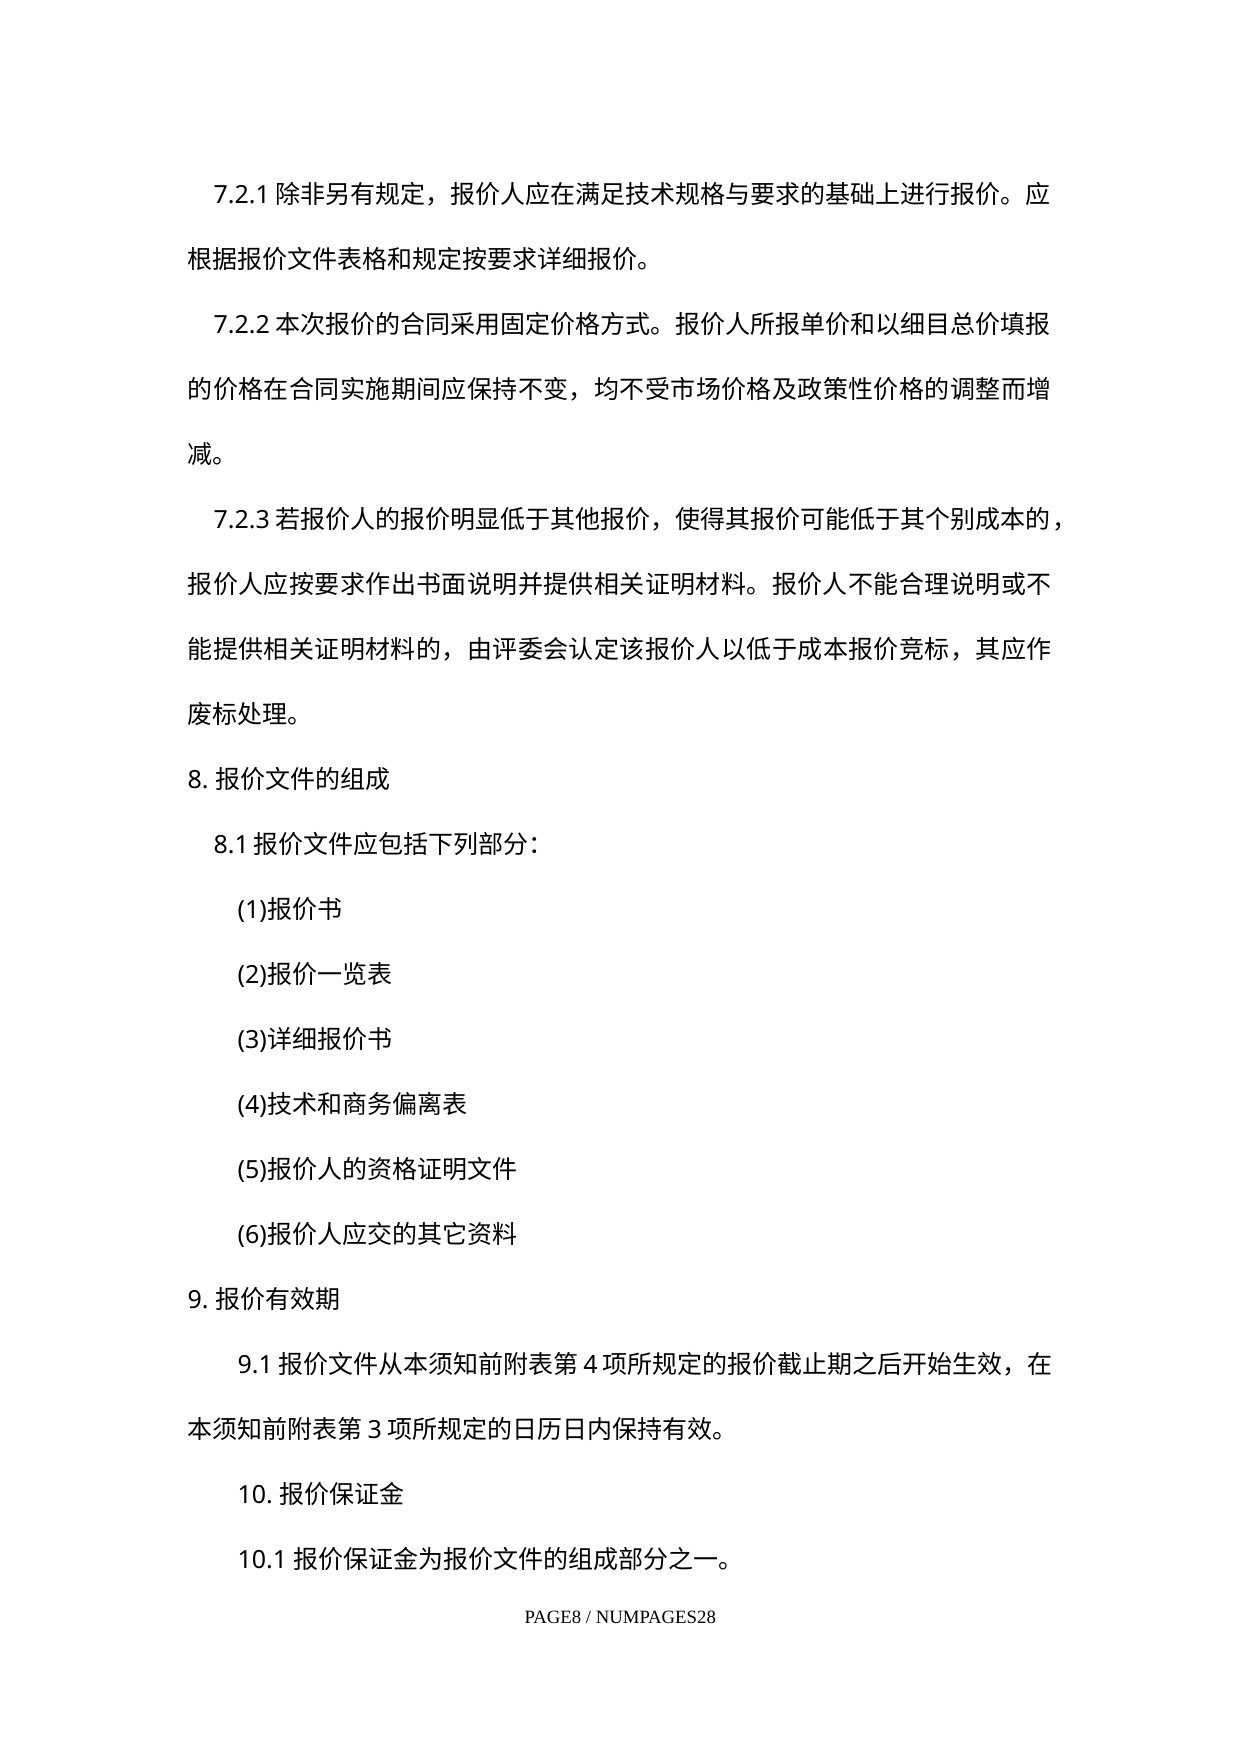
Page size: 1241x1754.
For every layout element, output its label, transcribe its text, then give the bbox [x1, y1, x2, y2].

text (4)技术和商务偏离表 [187, 1070, 1053, 1135]
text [237, 1460, 1053, 1590]
text (6)报价人应交的其它资料 [187, 1200, 1053, 1265]
text 7.2.1除非另有规定，报价人应在满足技术规格与要求的基础上进行报价。应根据报价文件表格和规定按要求详细报价。 [187, 160, 1053, 290]
text 7.2.2本次报价的合同采用固定价格方式。报价人所报单价和以细目总价填报的价格在合同实施期间应保持不变，均不受市场价格及政策性价格的调整而增减。 [187, 290, 1053, 485]
text 7.2.3若报价人的报价明显低于其他报价，使得其报价可能低于其个别成本的，报价人应按要求作出书面说明并提供相关证明材料。报价人不能合理说明或不能提供相关证明材料的，由评委会认定该报价人以低于成本报价竞标，其应作废标处理。 [187, 485, 1053, 745]
text 8.1报价文件应包括下列部分： [187, 810, 1053, 875]
text (5)报价人的资格证明文件 [187, 1135, 1053, 1200]
text (2)报价一览表 [187, 940, 1053, 1005]
text 9. 报价有效期 [187, 1265, 1053, 1330]
text 9.1报价文件从本须知前附表第4项所规定的报价截止期之后开始生效，在本须知前附表第3项所规定的日历日内保持有效。 [187, 1330, 1053, 1460]
text (3)详细报价书 [187, 1005, 1053, 1070]
text 8. 报价文件的组成 [187, 745, 1053, 810]
text (1)报价书 [187, 875, 1053, 940]
